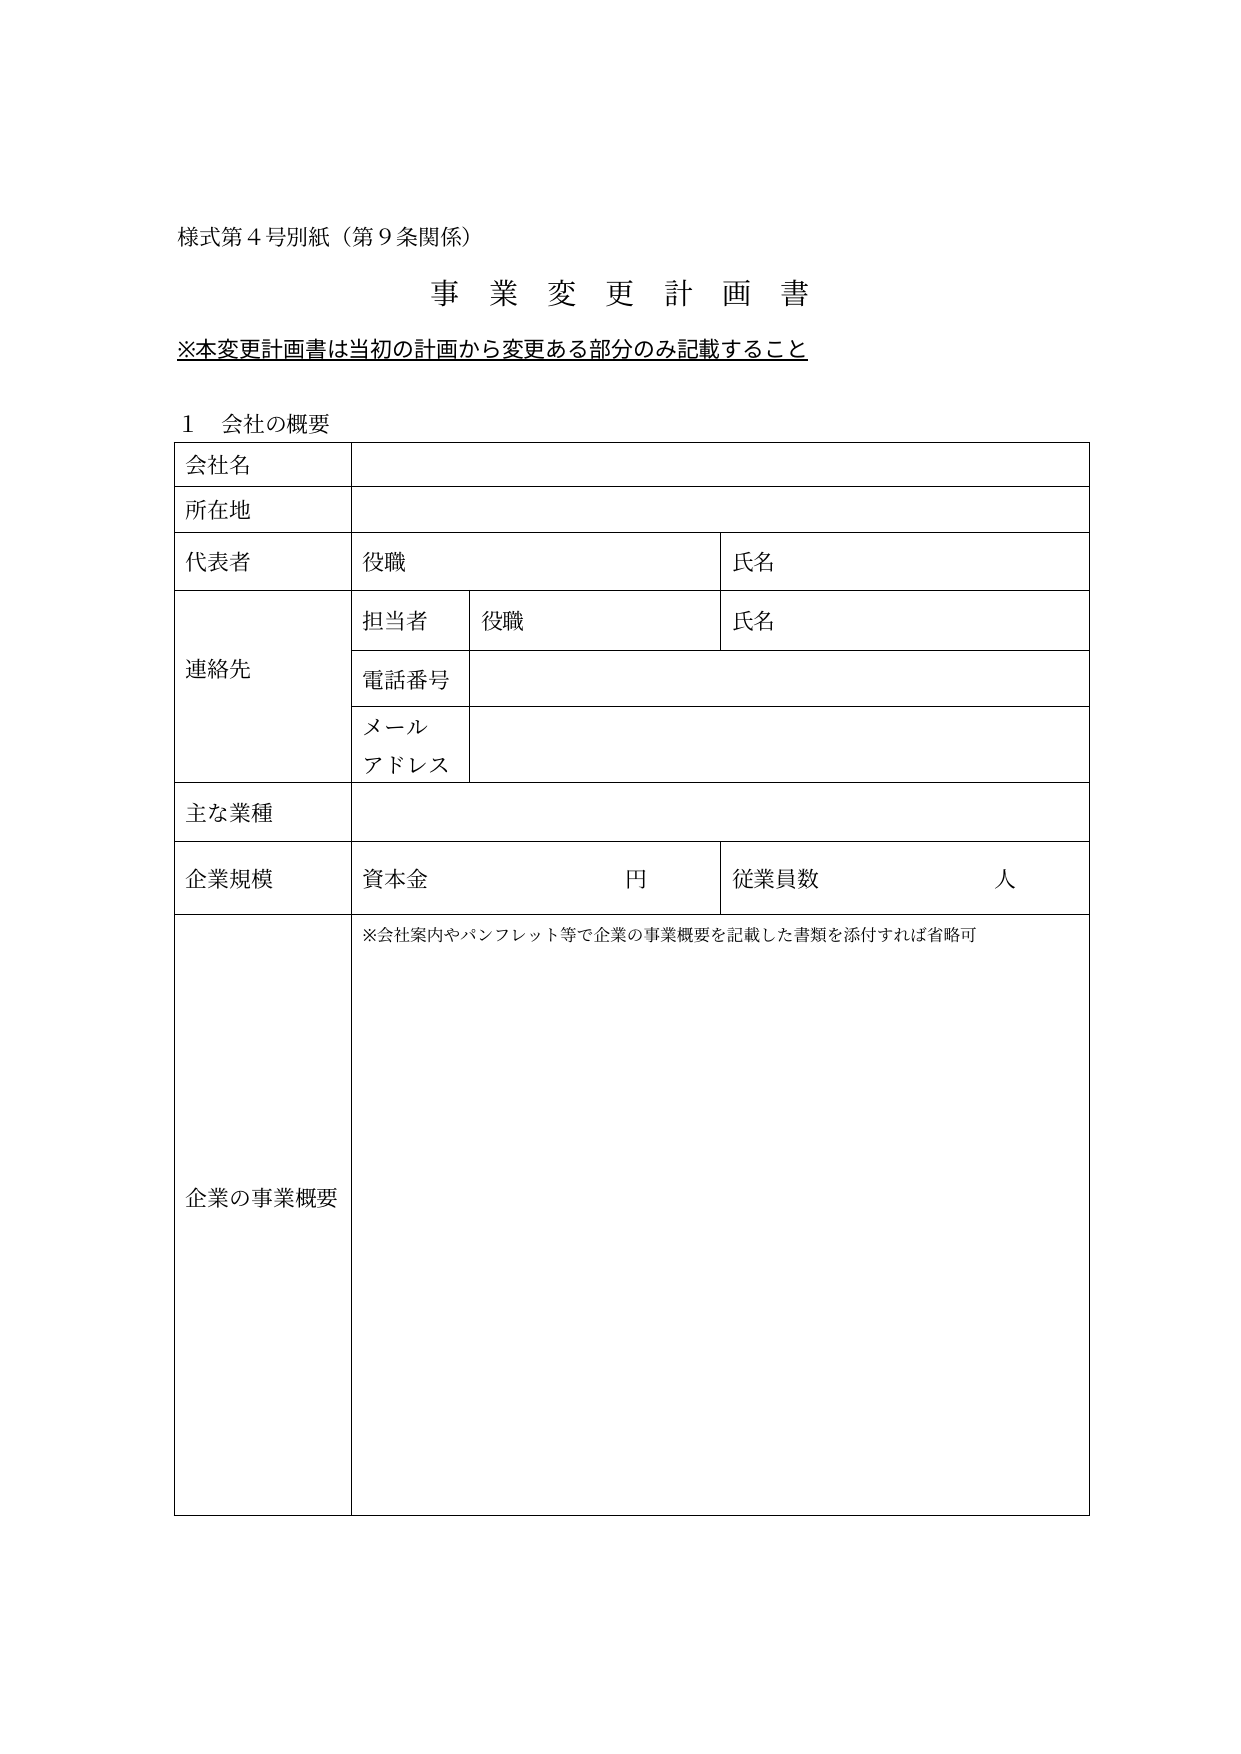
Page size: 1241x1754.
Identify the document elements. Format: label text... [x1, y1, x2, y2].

text 事 業 変 更 計 画 書 [177, 254, 1063, 329]
table_cell 従業員数 人 [721, 842, 1089, 914]
table_cell 氏名 [721, 533, 1089, 590]
table_cell [352, 487, 1089, 532]
table_cell [352, 783, 1089, 841]
table_header 会社名 [175, 443, 351, 486]
table_cell 資本金 円 [352, 842, 720, 914]
text ※本変更計画書は当初の計画から変更ある部分のみ記載すること [177, 329, 1063, 367]
table_cell 企業規模 [175, 842, 351, 914]
table_cell 電話番号 [352, 651, 469, 706]
table_cell メール アドレス [352, 707, 469, 782]
text 様式第４号別紙（第９条関係） [177, 217, 1063, 254]
table_cell 企業の事業概要 [175, 915, 351, 1515]
table_cell 主な業種 [175, 783, 351, 841]
table_cell 氏名 [721, 591, 1089, 650]
table_cell 役職 [352, 533, 720, 590]
table_cell [470, 707, 1089, 782]
table_cell 所在地 [175, 487, 351, 532]
table_cell 役職 [470, 591, 720, 650]
table_cell ※会社案内やパンフレット等で企業の事業概要を記載した書類を添付すれば省略可 [352, 915, 1089, 1515]
text １ 会社の概要 [177, 404, 1063, 442]
table_cell 連絡先 [175, 591, 351, 782]
table_header [352, 443, 1089, 486]
table_cell [470, 651, 1089, 706]
table_cell 代表者 [175, 533, 351, 590]
table_cell 担当者 [352, 591, 469, 650]
